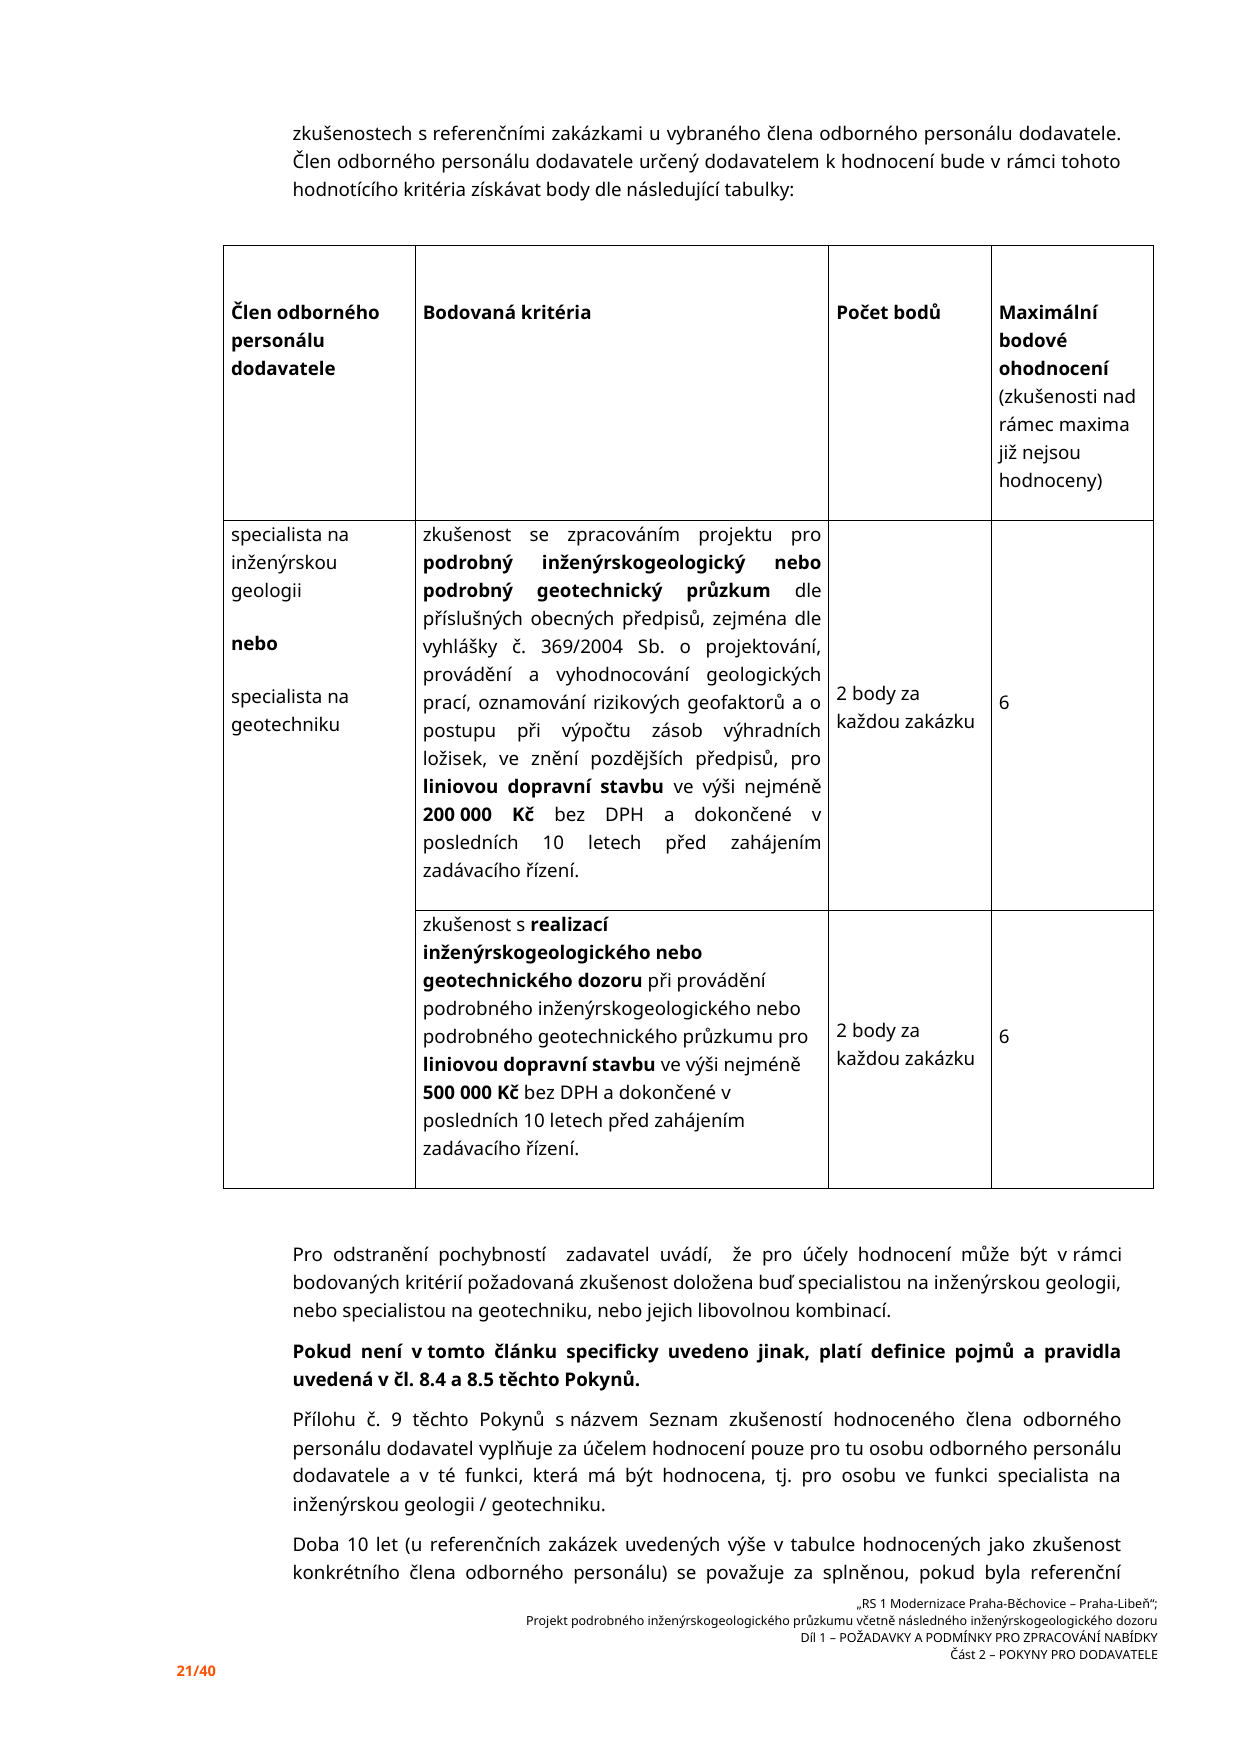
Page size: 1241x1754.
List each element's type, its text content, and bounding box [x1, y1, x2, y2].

list Pro odstranění pochybností zadavatel uvádí, že pro účely hodnocení může být v rámci bodovaných kritérií požadovaná zkušenost doložena buď specialistou na inženýrskou geologii, nebo specialistou na geotechniku, nebo jejich libovolnou kombinací. [292, 1242, 1122, 1323]
table_header Člen odborného personálu dodavatele [224, 246, 415, 520]
table_cell 6 [992, 911, 1153, 1188]
table_cell 6 [992, 521, 1153, 910]
table_cell zkušenost s realizací inženýrskogeologického nebo geotechnického dozoru při provádění podrobného inženýrskogeologického nebo podrobného geotechnického průzkumu pro liniovou dopravní stavbu ve výši nejméně 500 000 Kč bez DPH a dokončené v posledních 10 letech před zahájením zadávacího řízení. [416, 911, 828, 1188]
table_header Bodovaná kritéria [416, 246, 828, 520]
table_cell specialista na inženýrskou geologii nebo specialista na geotechniku [224, 521, 415, 1188]
table_cell zkušenost se zpracováním projektu pro podrobný inženýrskogeologický nebo podrobný geotechnický průzkum dle příslušných obecných předpisů, zejména dle vyhlášky č. 369/2004 Sb. o projektování, provádění a vyhodnocování geologických prací, oznamování rizikových geofaktorů a o postupu při výpočtu zásob výhradních ložisek, ve znění pozdějších předpisů, pro liniovou dopravní stavbu ve výši nejméně 200 000 Kč bez DPH a dokončené v posledních 10 letech před zahájením zadávacího řízení. [416, 521, 828, 910]
table_cell 2 body za každou zakázku [829, 521, 991, 910]
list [292, 121, 1122, 202]
table_cell 2 body za každou zakázku [829, 911, 991, 1188]
table_header Počet bodů [829, 246, 991, 520]
list Pokud není v tomto článku specificky uvedeno jinak, platí definice pojmů a pravidla uvedená v čl. 8.4 a 8.5 těchto Pokynů. [292, 1338, 1122, 1392]
list Přílohu č. 9 těchto Pokynů s názvem Seznam zkušeností hodnoceného člena odborného personálu dodavatel vyplňuje za účelem hodnocení pouze pro tu osobu odborného personálu dodavatele a v té funkci, která má být hodnocena, tj. pro osobu ve funkci specialista na inženýrskou geologii / geotechniku. [292, 1407, 1122, 1516]
table_header Maximální bodové ohodnocení (zkušenosti nad rámec maxima již nejsou hodnoceny) [992, 246, 1153, 520]
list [292, 1531, 1122, 1585]
